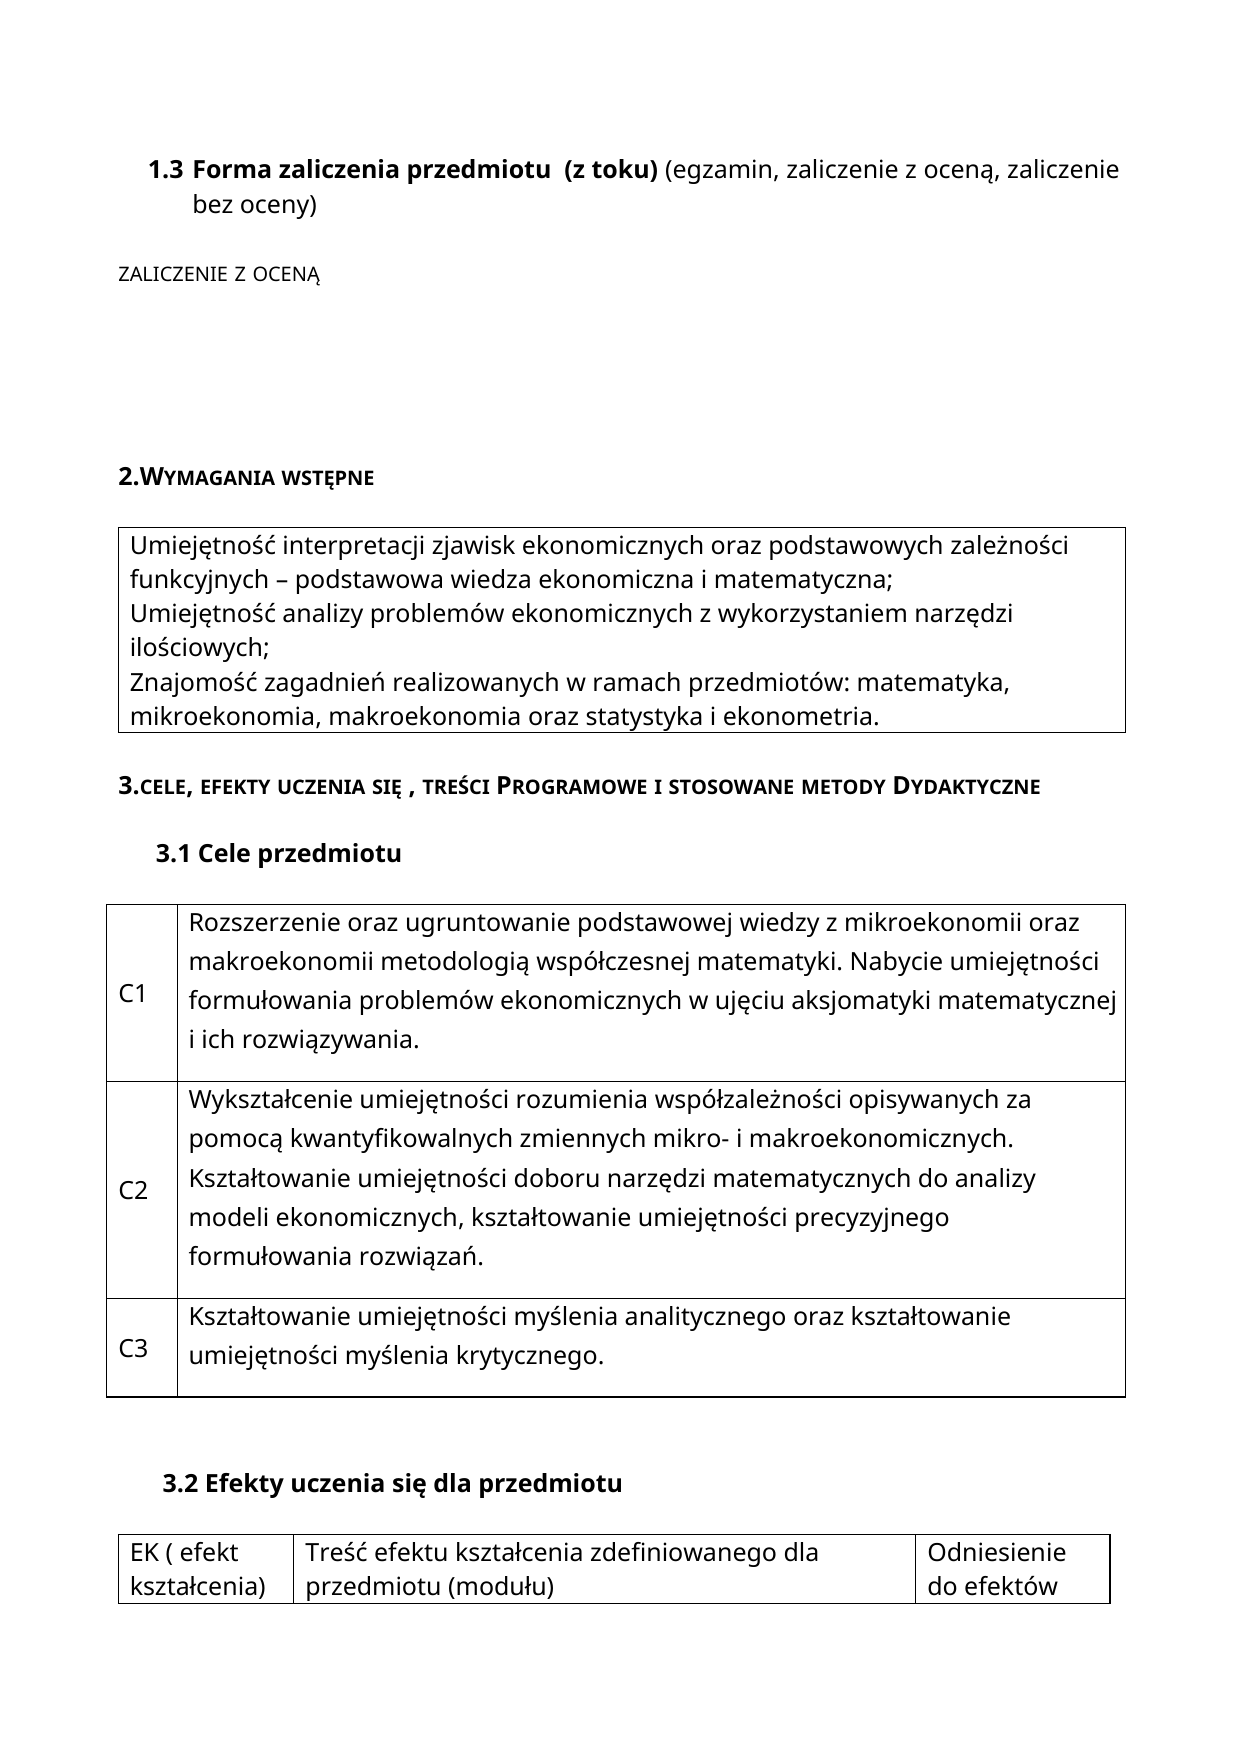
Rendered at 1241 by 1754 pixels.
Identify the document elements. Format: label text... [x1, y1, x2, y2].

text zaliczenie z oceną [118, 254, 1122, 288]
table_header Rozszerzenie oraz ugruntowanie podstawowej wiedzy z mikroekonomii oraz makroekonomii metodologią współczesnej matematyki. Nabycie umiejętności formułowania problemów ekonomicznych w ujęciu aksjomatyki matematycznej i ich rozwiązywania. [178, 905, 1125, 1081]
text 3.1 Cele przedmiotu [156, 836, 1122, 869]
text 1.3 Forma zaliczenia przedmiotu (z toku) (egzamin, zaliczenie z oceną, zaliczenie bez oceny) [148, 152, 1122, 220]
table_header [119, 1535, 293, 1603]
table_cell Kształtowanie umiejętności myślenia analitycznego oraz kształtowanie umiejętności myślenia krytycznego. [178, 1299, 1125, 1396]
table_cell Wykształcenie umiejętności rozumienia współzależności opisywanych za pomocą kwantyfikowalnych zmiennych mikro- i makroekonomicznych. Kształtowanie umiejętności doboru narzędzi matematycznych do analizy modeli ekonomicznych, kształtowanie umiejętności precyzyjnego formułowania rozwiązań. [178, 1082, 1125, 1297]
text 2.Wymagania wstępne [118, 459, 1122, 493]
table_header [294, 1535, 915, 1603]
table_header Umiejętność interpretacji zjawisk ekonomicznych oraz podstawowych zależności funkcyjnych – podstawowa wiedza ekonomiczna i matematyczna; Umiejętność analizy problemów ekonomicznych z wykorzystaniem narzędzi ilościowych; Znajomość zagadnień realizowanych w ramach przedmiotów: matematyka, mikroekonomia, makroekonomia oraz statystyka i ekonometria. [119, 528, 1125, 732]
table_cell C2 [107, 1082, 177, 1297]
table_cell C3 [107, 1299, 177, 1396]
text 3.2 Efekty uczenia się dla przedmiotu [162, 1466, 1122, 1499]
table_header C1 [107, 905, 177, 1081]
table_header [916, 1535, 1109, 1603]
text 3.cele, efekty uczenia się , treści Programowe i stosowane metody Dydaktyczne [118, 767, 1122, 801]
